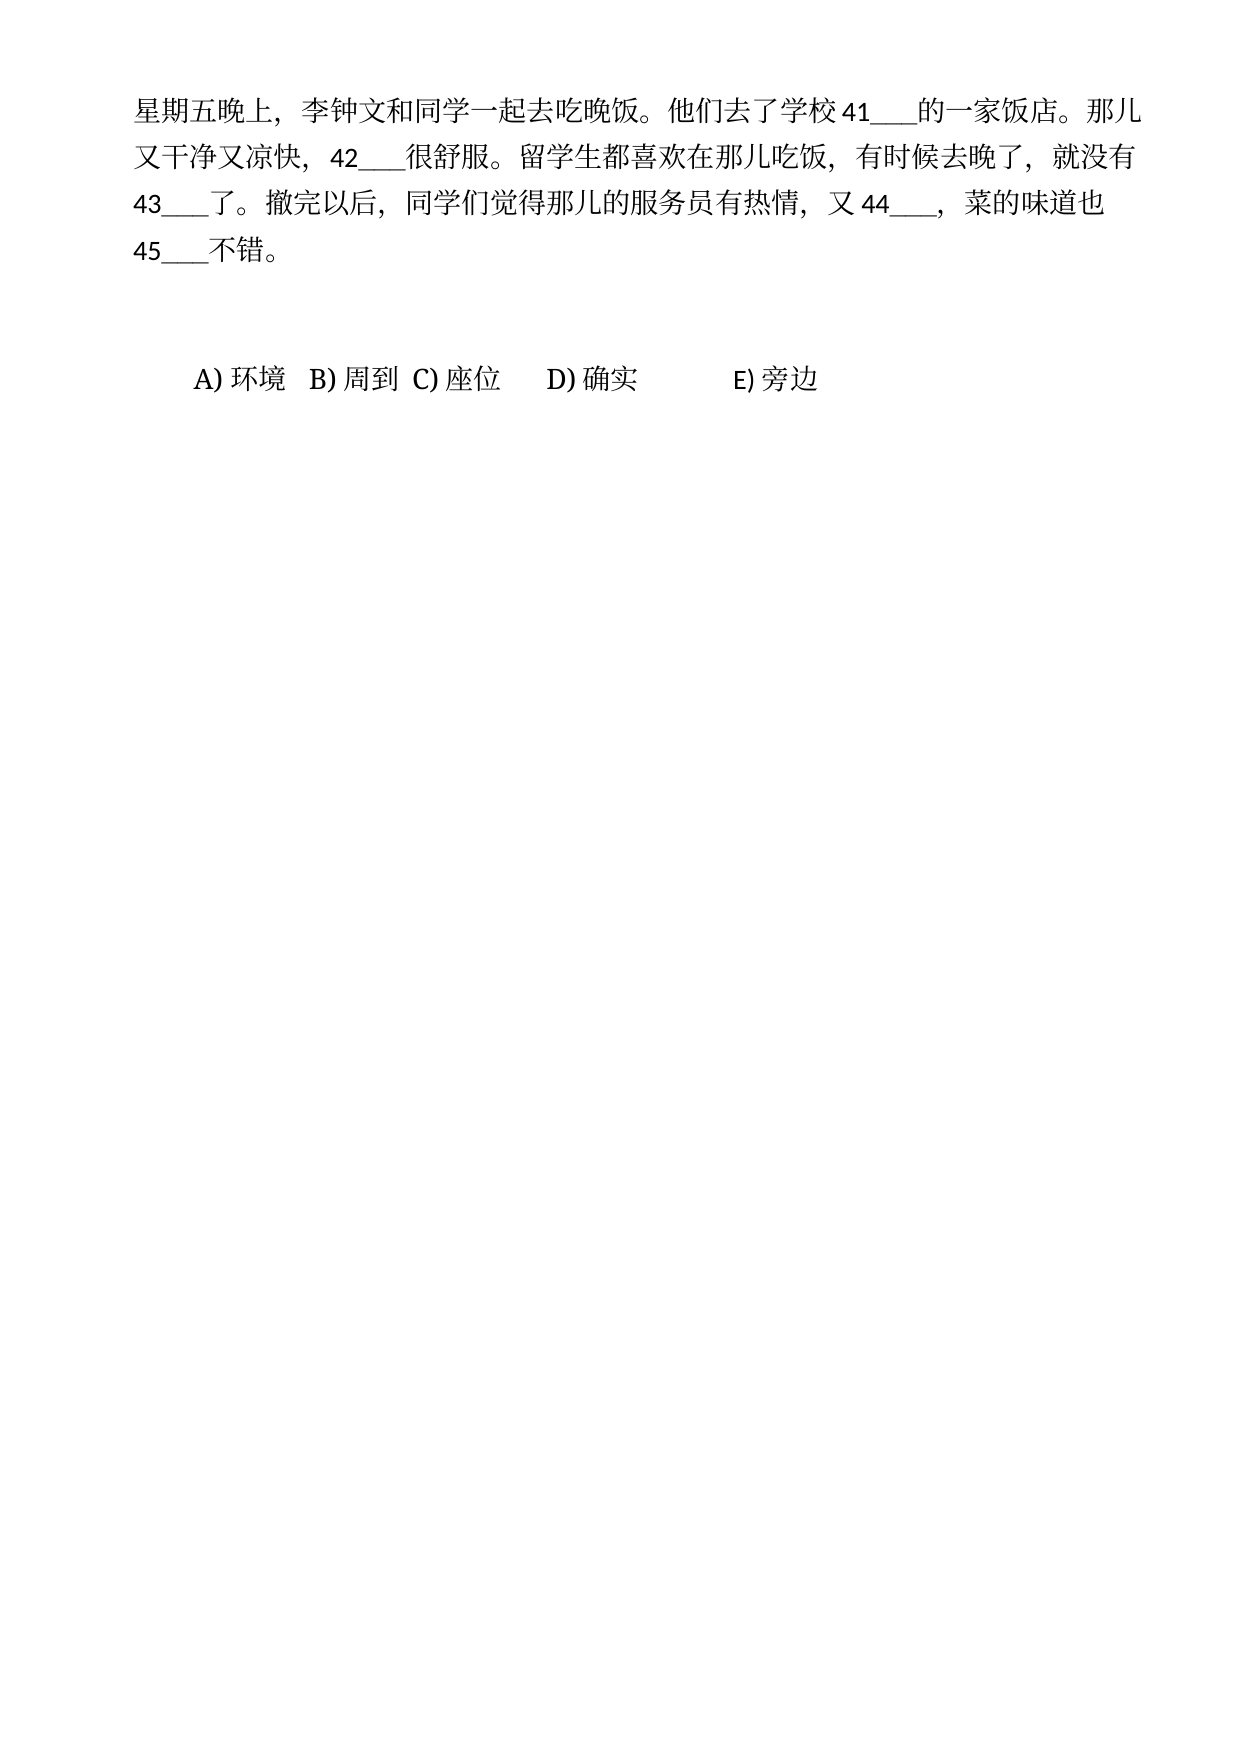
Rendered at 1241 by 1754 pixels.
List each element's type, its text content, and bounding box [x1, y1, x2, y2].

text 星期五晚上，李钟文和同学一起去吃晚饭。他们去了学校41___的一家饭店。那儿又干净又凉快，42___很舒服。留学生都喜欢在那儿吃饭，有时候去晚了，就没有43___了。撤完以后，同学们觉得那儿的服务员有热情，又44___，菜的味道也45___不错。 [133, 89, 1152, 268]
text A) 环境 B) 周到 C) 座位 D) 确实 E) 旁边 [193, 357, 1152, 397]
